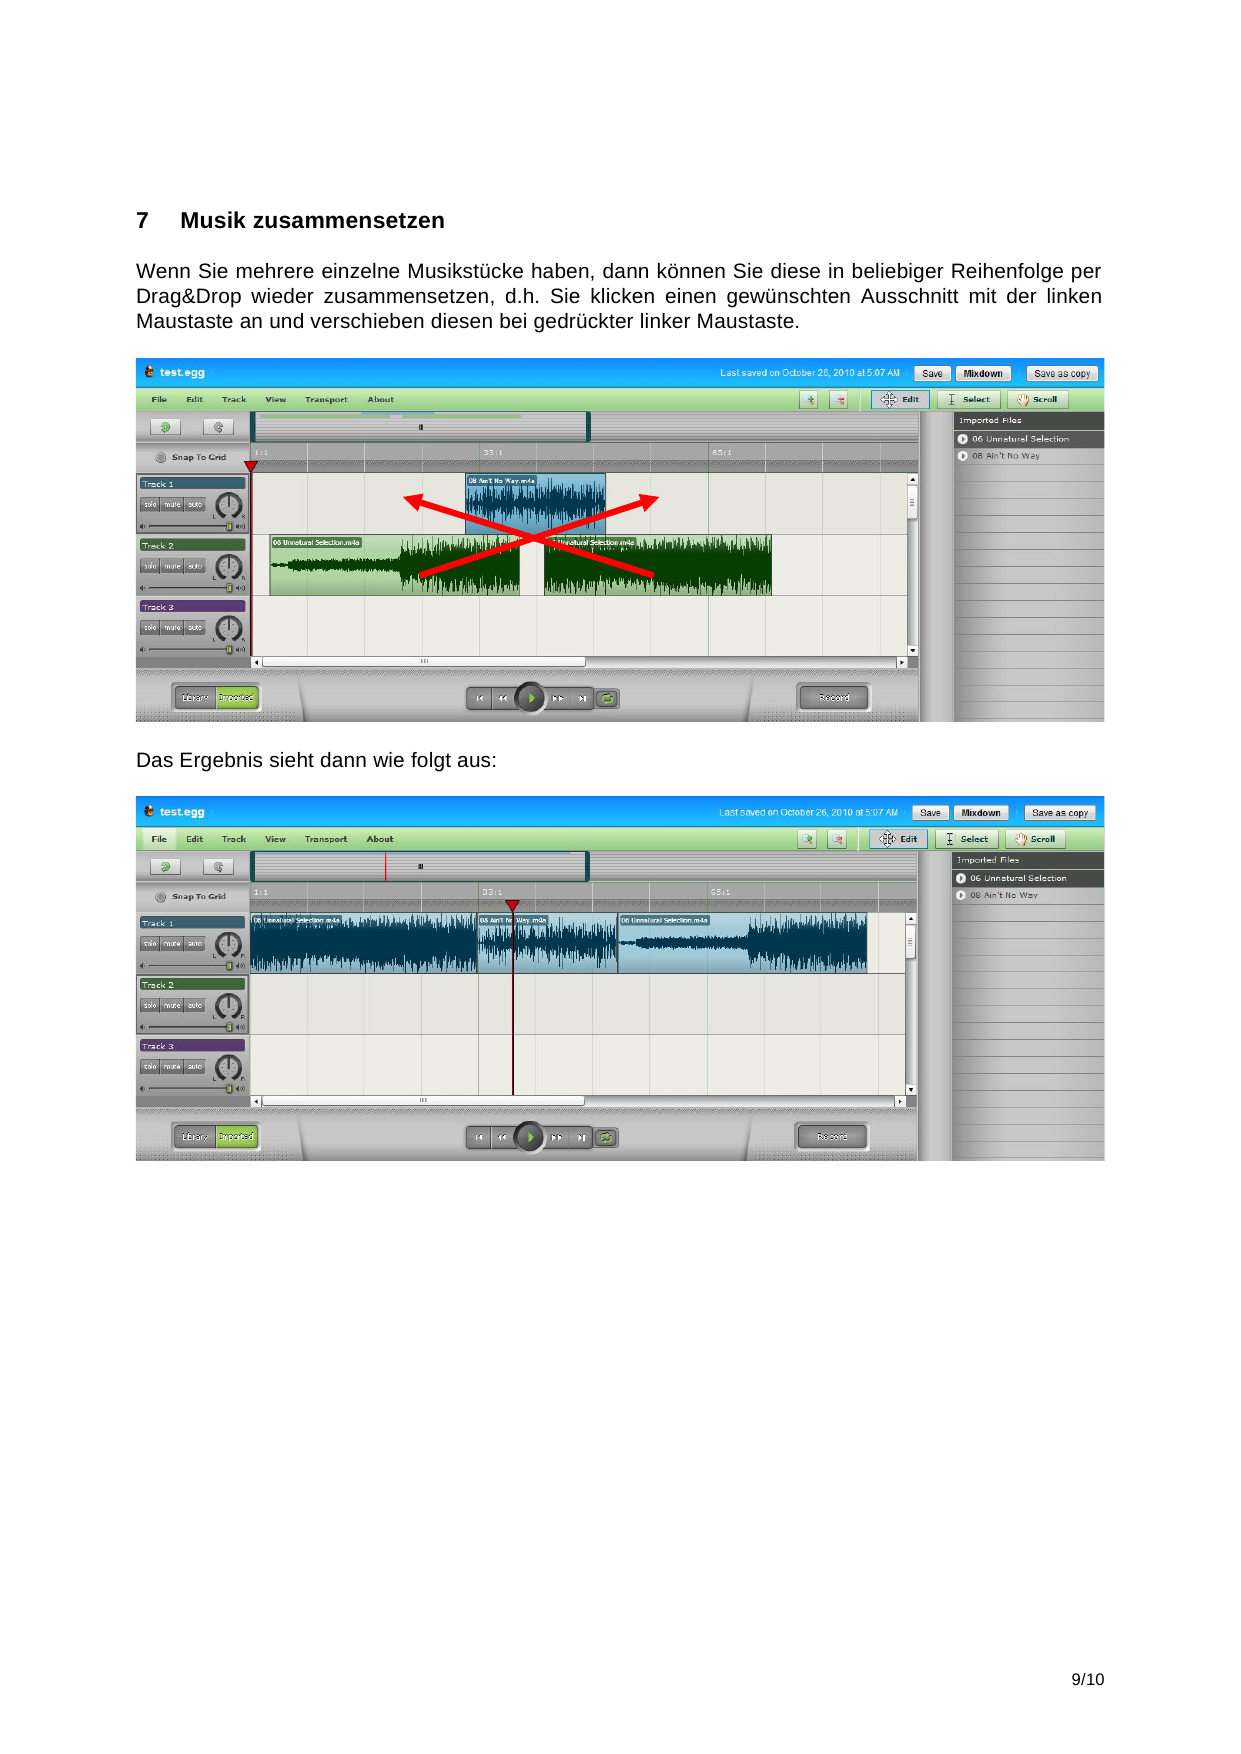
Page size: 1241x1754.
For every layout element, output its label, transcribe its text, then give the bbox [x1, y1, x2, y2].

text Wenn Sie mehrere einzelne Musikstücke haben, dann können Sie diese in beliebiger Reihenfolge per Drag&Drop wieder zusammensetzen, d.h. Sie klicken einen gewünschten Ausschnitt mit der linken Maustaste an und verschieben diesen bei gedrückter linker Maustaste. [136, 258, 1104, 333]
picture [135, 796, 1105, 1161]
text Das Ergebnis sieht dann wie folgt aus: [136, 747, 1104, 772]
picture [135, 358, 1105, 722]
subtitle Musik zusammensetzen [136, 207, 1104, 233]
